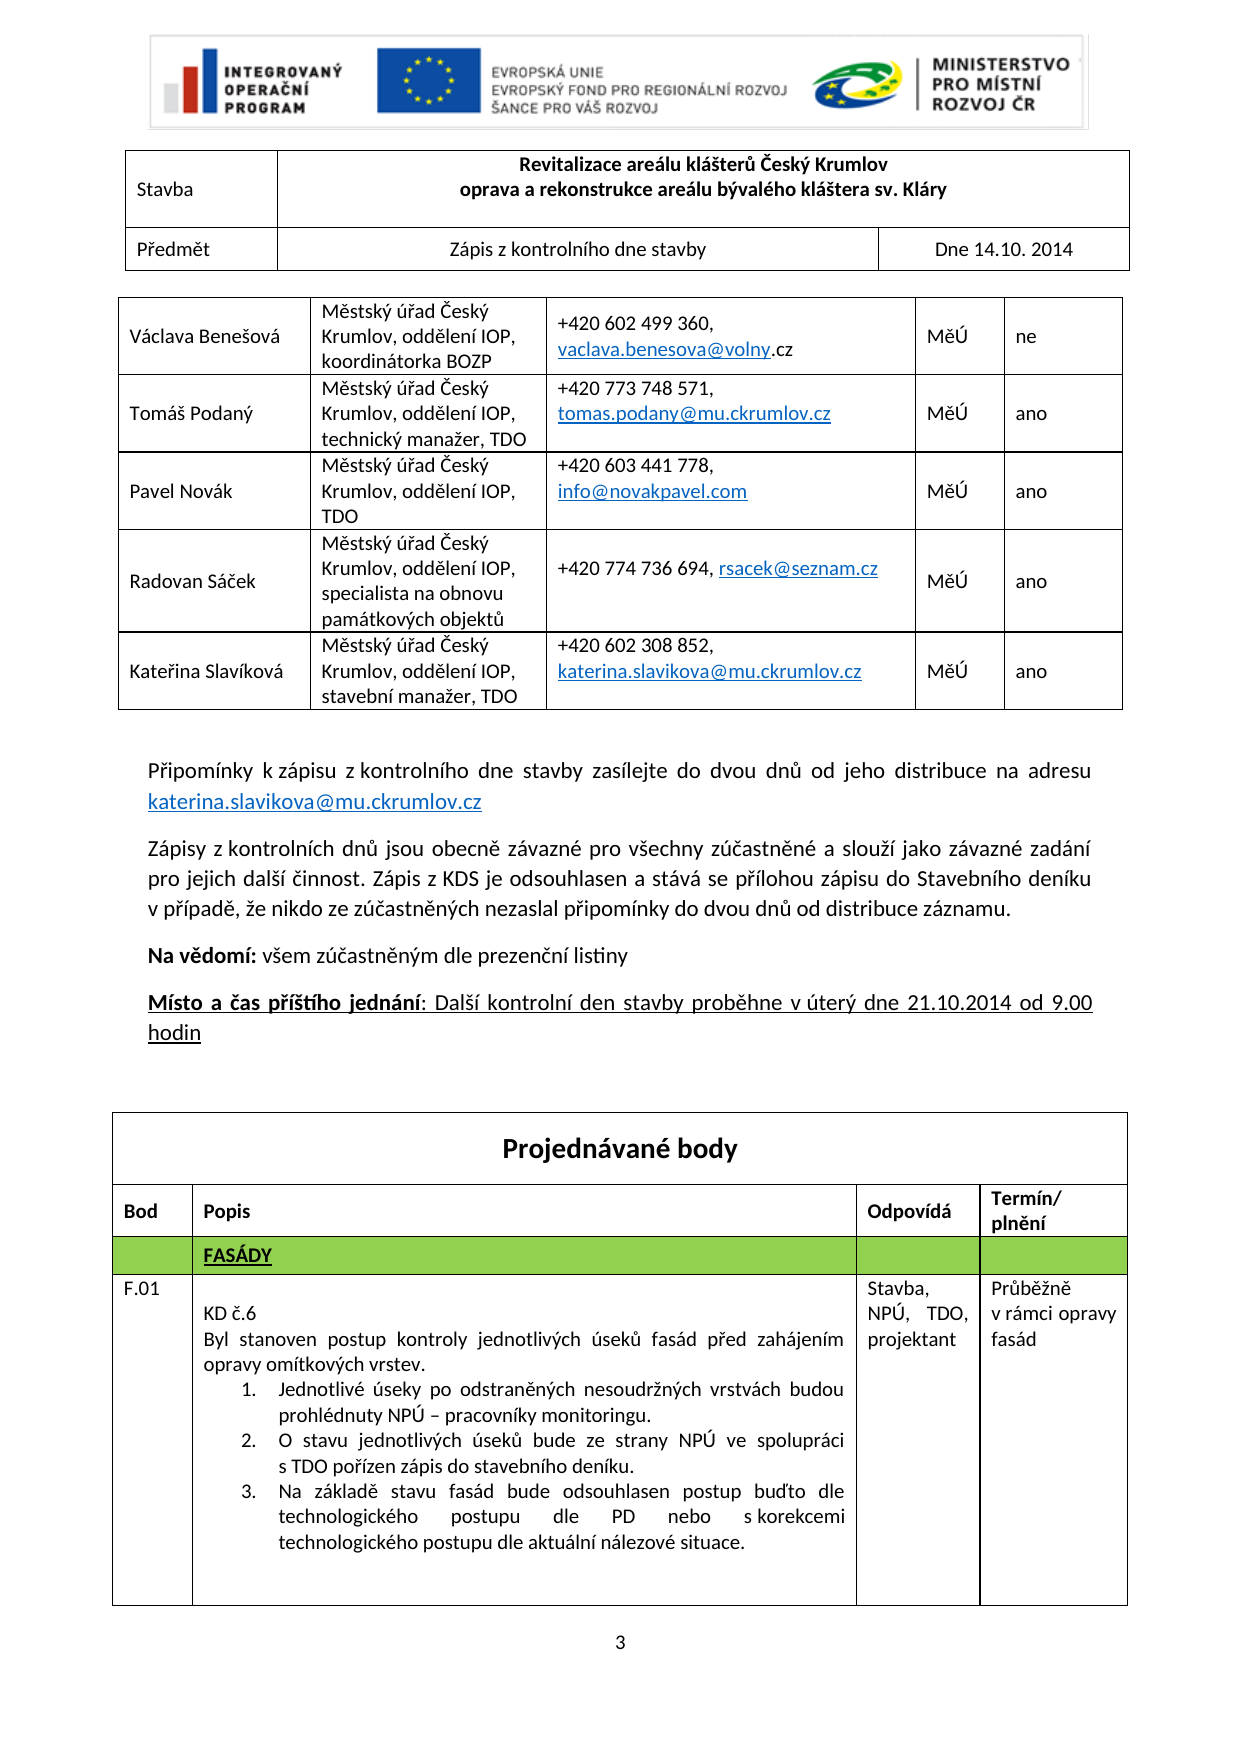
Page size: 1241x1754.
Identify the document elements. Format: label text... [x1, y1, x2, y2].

picture [147, 34, 1090, 131]
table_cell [981, 1275, 1127, 1605]
table_cell Václava Benešová [119, 298, 310, 374]
table_cell Městský úřad Český Krumlov, oddělení IOP, stavební manažer, TDO [311, 633, 546, 709]
table_cell ano [1005, 375, 1122, 451]
table_cell MěÚ [916, 453, 1004, 529]
table_cell MěÚ [916, 633, 1004, 709]
table_cell ano [1005, 633, 1122, 709]
table_cell MěÚ [916, 298, 1004, 374]
table_cell FASÁDY [193, 1237, 856, 1274]
table_cell ano [1005, 530, 1122, 631]
table_cell [113, 1237, 192, 1274]
table_cell Městský úřad Český Krumlov, oddělení IOP, TDO [311, 453, 546, 529]
table_cell MěÚ [916, 375, 1004, 451]
table_cell Popis [193, 1185, 856, 1236]
table_cell Pavel Novák [119, 453, 310, 529]
text Zápisy z kontrolních dnů jsou obecně závazné pro všechny zúčastněné a slouží jako závazné zadání pro jejich další činnost. Zápis z KDS je odsouhlasen a stává se přílohou zápisu do Stavebního deníku v případě, že nikdo ze zúčastněných nezaslal připomínky do dvou dnů od distribuce záznamu. [148, 834, 1093, 922]
table_cell [981, 1237, 1127, 1274]
text Místo a čas příštího jednání: Další kontrolní den stavby proběhne v úterý dne 21.10.2014 od 9.00 hodin [148, 1013, 1093, 1046]
table_cell Bod [113, 1185, 192, 1236]
table_cell Radovan Sáček [119, 530, 310, 631]
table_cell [193, 1275, 856, 1605]
table_cell +420 602 499 360, vaclava.benesova@volny.cz [547, 298, 915, 374]
table_cell F.01 [113, 1275, 192, 1605]
table_cell Městský úřad Český Krumlov, oddělení IOP, technický manažer, TDO [311, 375, 546, 451]
table_cell [857, 1237, 979, 1274]
table_cell Městský úřad Český Krumlov, oddělení IOP, koordinátorka BOZP [311, 298, 546, 374]
text Na vědomí: všem zúčastněným dle prezenční listiny [148, 941, 1093, 969]
table_cell +420 774 736 694, rsacek@seznam.cz [547, 530, 915, 631]
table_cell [857, 1275, 979, 1605]
table_cell Termín/ plnění [981, 1185, 1127, 1236]
table_header Projednávané body [113, 1113, 1127, 1184]
table_cell +420 602 308 852, katerina.slavikova@mu.ckrumlov.cz [547, 633, 915, 709]
table_cell MěÚ [916, 530, 1004, 631]
table_cell +420 603 441 778, info@novakpavel.com [547, 453, 915, 529]
table_cell ne [1005, 298, 1122, 374]
table_cell Kateřina Slavíková [119, 633, 310, 709]
text Připomínky k zápisu z kontrolního dne stavby zasílejte do dvou dnů od jeho distribuce na adresu katerina.slavikova@mu.ckrumlov.cz [148, 757, 1093, 815]
table_cell ano [1005, 453, 1122, 529]
table_cell Odpovídá [857, 1185, 979, 1236]
table_cell Městský úřad Český Krumlov, oddělení IOP, specialista na obnovu památkových objektů [311, 530, 546, 631]
table_cell +420 773 748 571, tomas.podany@mu.ckrumlov.cz [547, 375, 915, 451]
table_cell Tomáš Podaný [119, 375, 310, 451]
text Místo a čas příštího jednání: Další kontrolní den stavby proběhne v úterý dne 21.10.2014 od 9.00 hodin [148, 988, 1093, 1012]
